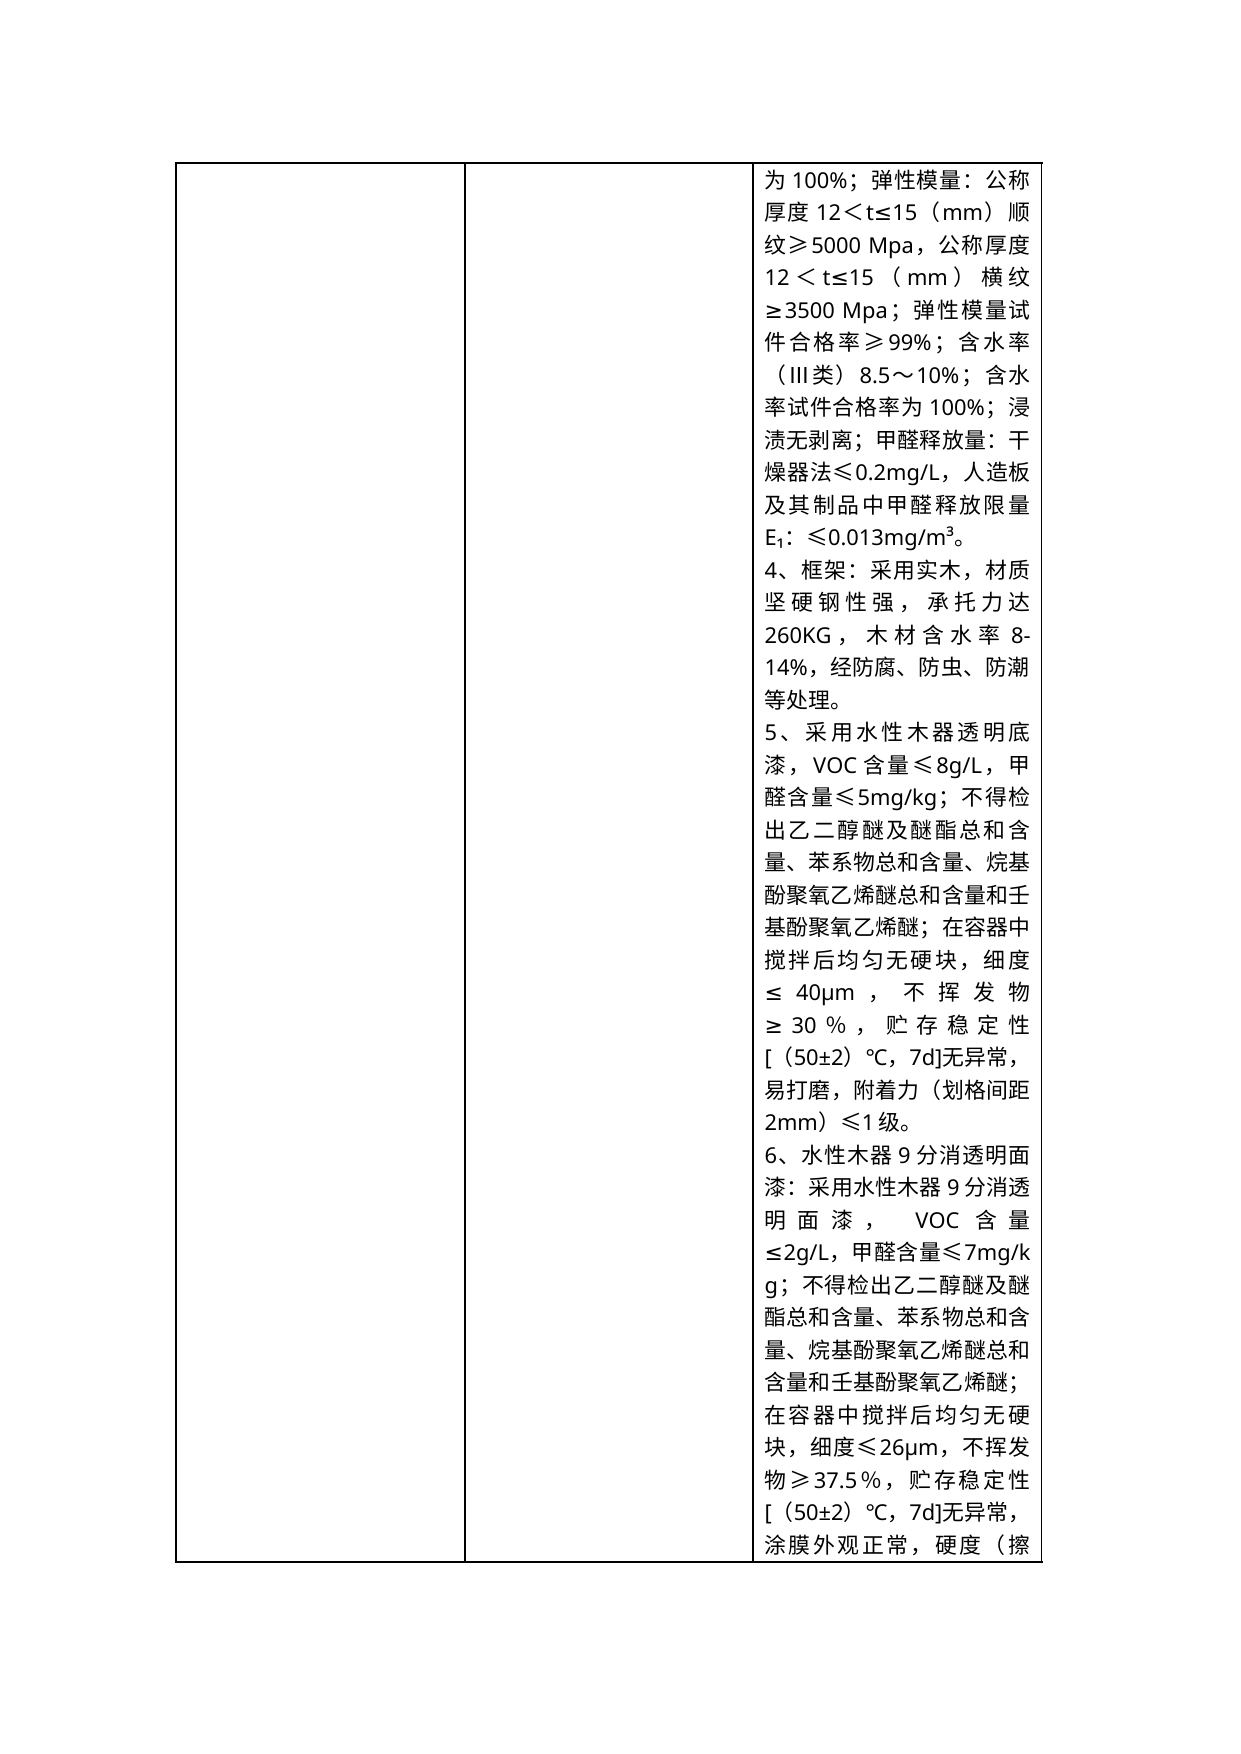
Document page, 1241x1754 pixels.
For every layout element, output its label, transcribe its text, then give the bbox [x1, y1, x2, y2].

table_cell 1 [466, 164, 752, 1561]
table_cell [754, 164, 1041, 1561]
table_cell ★ [177, 164, 464, 1561]
